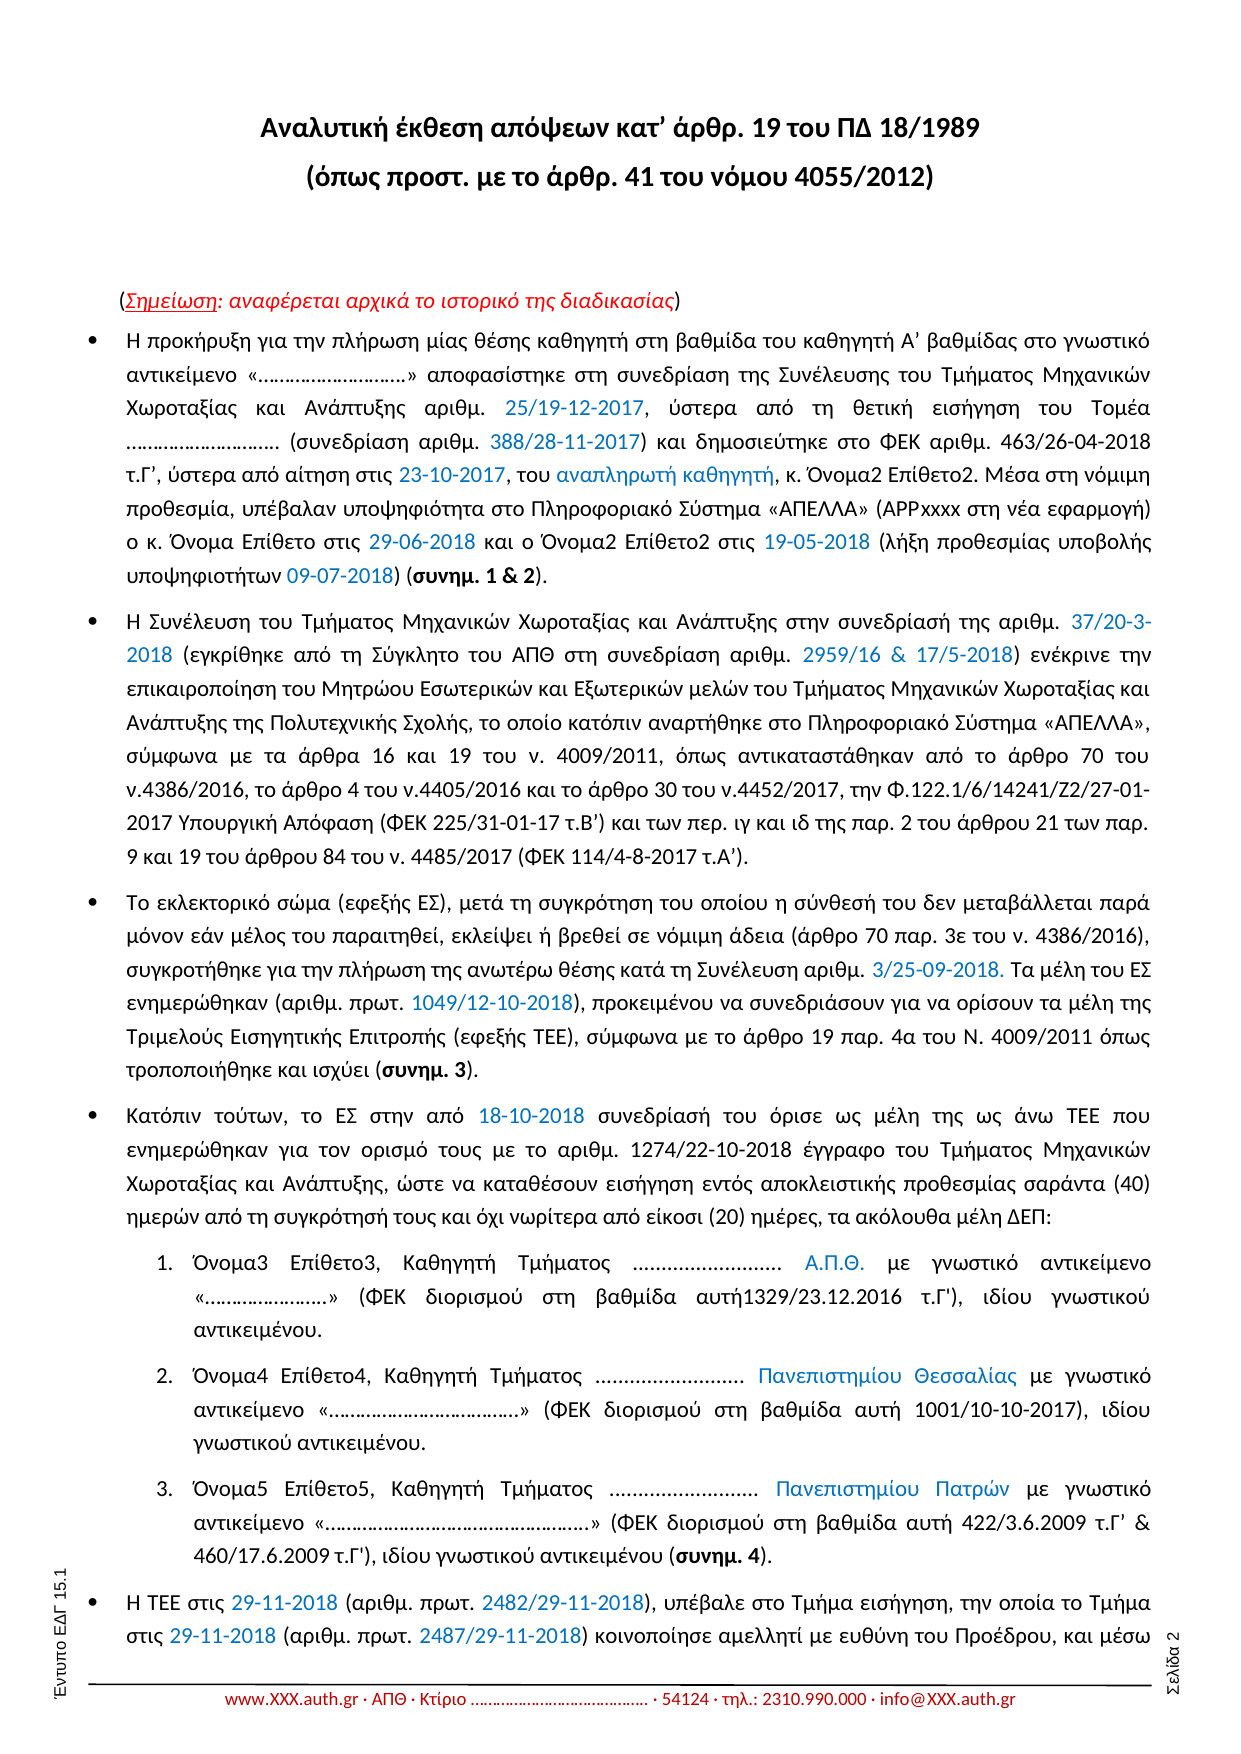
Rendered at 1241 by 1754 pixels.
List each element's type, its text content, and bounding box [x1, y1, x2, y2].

list Όνομα5 Επίθετο5, Καθηγητή Τμήματος .......................... Πανεπιστημίου Πατρών με γνωστικό αντικείμενο «…………………………………………..» (ΦΕΚ διορισμού στη βαθμίδα αυτή 422/3.6.2009 τ.Γ’ & 460/17.6.2009 τ.Γ'), ιδίου γνωστικού αντικειμένου (συνημ. 4). [156, 1474, 1152, 1569]
list Κατόπιν τούτων, το ΕΣ στην από 18-10-2018 συνεδρίασή του όρισε ως μέλη της ως άνω ΤΕΕ που ενημερώθηκαν για τον ορισμό τους με το αριθμ. 1274/22-10-2018 έγγραφο του Τμήματος Μηχανικών Χωροταξίας και Ανάπτυξης, ώστε να καταθέσουν εισήγηση εντός αποκλειστικής προθεσμίας σαράντα (40) ημερών από τη συγκρότησή τους και όχι νωρίτερα από είκοσι (20) ημέρες, τα ακόλουθα μέλη ΔΕΠ: [89, 1102, 1152, 1230]
text Αναλυτική έκθεση απόψεων κατ’ άρθρ. 19 του ΠΔ 18/1989 [89, 109, 1152, 144]
list Όνομα4 Επίθετο4, Καθηγητή Τμήματος .......................... Πανεπιστημίου Θεσσαλίας με γνωστικό αντικείμενο «………………………………» (ΦΕΚ διορισμού στη βαθμίδα αυτή 1001/10-10-2017), ιδίου γνωστικού αντικειμένου. [156, 1361, 1152, 1456]
list Η Συνέλευση του Τμήματος Μηχανικών Χωροταξίας και Ανάπτυξης στην συνεδρίασή της αριθμ. 37/20-3-2018 (εγκρίθηκε από τη Σύγκλητο του ΑΠΘ στη συνεδρίαση αριθμ. 2959/16 & 17/5-2018) ενέκρινε την επικαιροποίηση του Μητρώου Εσωτερικών και Εξωτερικών μελών του Τμήματος Μηχανικών Χωροταξίας και Ανάπτυξης της Πολυτεχνικής Σχολής, το οποίο κατόπιν αναρτήθηκε στο Πληροφοριακό Σύστημα «ΑΠΕΛΛΑ», σύμφωνα με τα άρθρα 16 και 19 του ν. 4009/2011, όπως αντικαταστάθηκαν από το άρθρο 70 του ν.4386/2016, το άρθρο 4 του ν.4405/2016 και το άρθρο 30 του ν.4452/2017, την Φ.122.1/6/14241/Ζ2/27-01-2017 Υπουργική Απόφαση (ΦΕΚ 225/31-01-17 τ.Β’) και των περ. ιγ και ιδ της παρ. 2 του άρθρου 21 των παρ. 9 και 19 του άρθρου 84 του ν. 4485/2017 (ΦΕΚ 114/4-8-2017 τ.Α’). [89, 607, 1152, 870]
list Όνομα3 Επίθετο3, Καθηγητή Τμήματος .......................... Α.Π.Θ. με γνωστικό αντικείμενο «…………………..» (ΦΕΚ διορισμού στη βαθμίδα αυτή1329/23.12.2016 τ.Γ'), ιδίου γνωστικού αντικειμένου. [156, 1248, 1152, 1343]
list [89, 1588, 1152, 1649]
text (όπως προστ. με το άρθρ. 41 του νόμου 4055/2012) [89, 158, 1152, 193]
list Το εκλεκτορικό σώμα (εφεξής ΕΣ), μετά τη συγκρότηση του οποίου η σύνθεσή του δεν μεταβάλλεται παρά μόνον εάν μέλος του παραιτηθεί, εκλείψει ή βρεθεί σε νόμιμη άδεια (άρθρο 70 παρ. 3ε του ν. 4386/2016), συγκροτήθηκε για την πλήρωση της ανωτέρω θέσης κατά τη Συνέλευση αριθμ. 3/25-09-2018. Τα μέλη του ΕΣ ενημερώθηκαν (αριθμ. πρωτ. 1049/12-10-2018), προκειμένου να συνεδριάσουν για να ορίσουν τα μέλη της Τριμελούς Εισηγητικής Επιτροπής (εφεξής ΤΕΕ), σύμφωνα με το άρθρο 19 παρ. 4α του Ν. 4009/2011 όπως τροποποιήθηκε και ισχύει (συνημ. 3). [89, 888, 1152, 1083]
text (Σημείωση: αναφέρεται αρχικά το ιστορικό της διαδικασίας) [89, 286, 1152, 314]
list Η προκήρυξη για την πλήρωση μίας θέσης καθηγητή στη βαθμίδα του καθηγητή Α’ βαθμίδας στο γνωστικό αντικείμενο «……………………….» αποφασίστηκε στη συνεδρίαση της Συνέλευσης του Τμήματος Μηχανικών Χωροταξίας και Ανάπτυξης αριθμ. 25/19-12-2017, ύστερα από τη θετική εισήγηση του Τομέα ……………………….. (συνεδρίαση αριθμ. 388/28-11-2017) και δημοσιεύτηκε στο ΦΕΚ αριθμ. 463/26-04-2018 τ.Γ’, ύστερα από αίτηση στις 23-10-2017, του αναπληρωτή καθηγητή, κ. Όνομα2 Επίθετο2. Μέσα στη νόμιμη προθεσμία, υπέβαλαν υποψηφιότητα στο Πληροφοριακό Σύστημα «ΑΠΕΛΛΑ» (APPxxxx στη νέα εφαρμογή) ο κ. Όνομα Επίθετο στις 29-06-2018 και ο Όνομα2 Επίθετο2 στις 19-05-2018 (λήξη προθεσμίας υποβολής υποψηφιοτήτων 09-07-2018) (συνημ. 1 & 2). [89, 326, 1152, 589]
